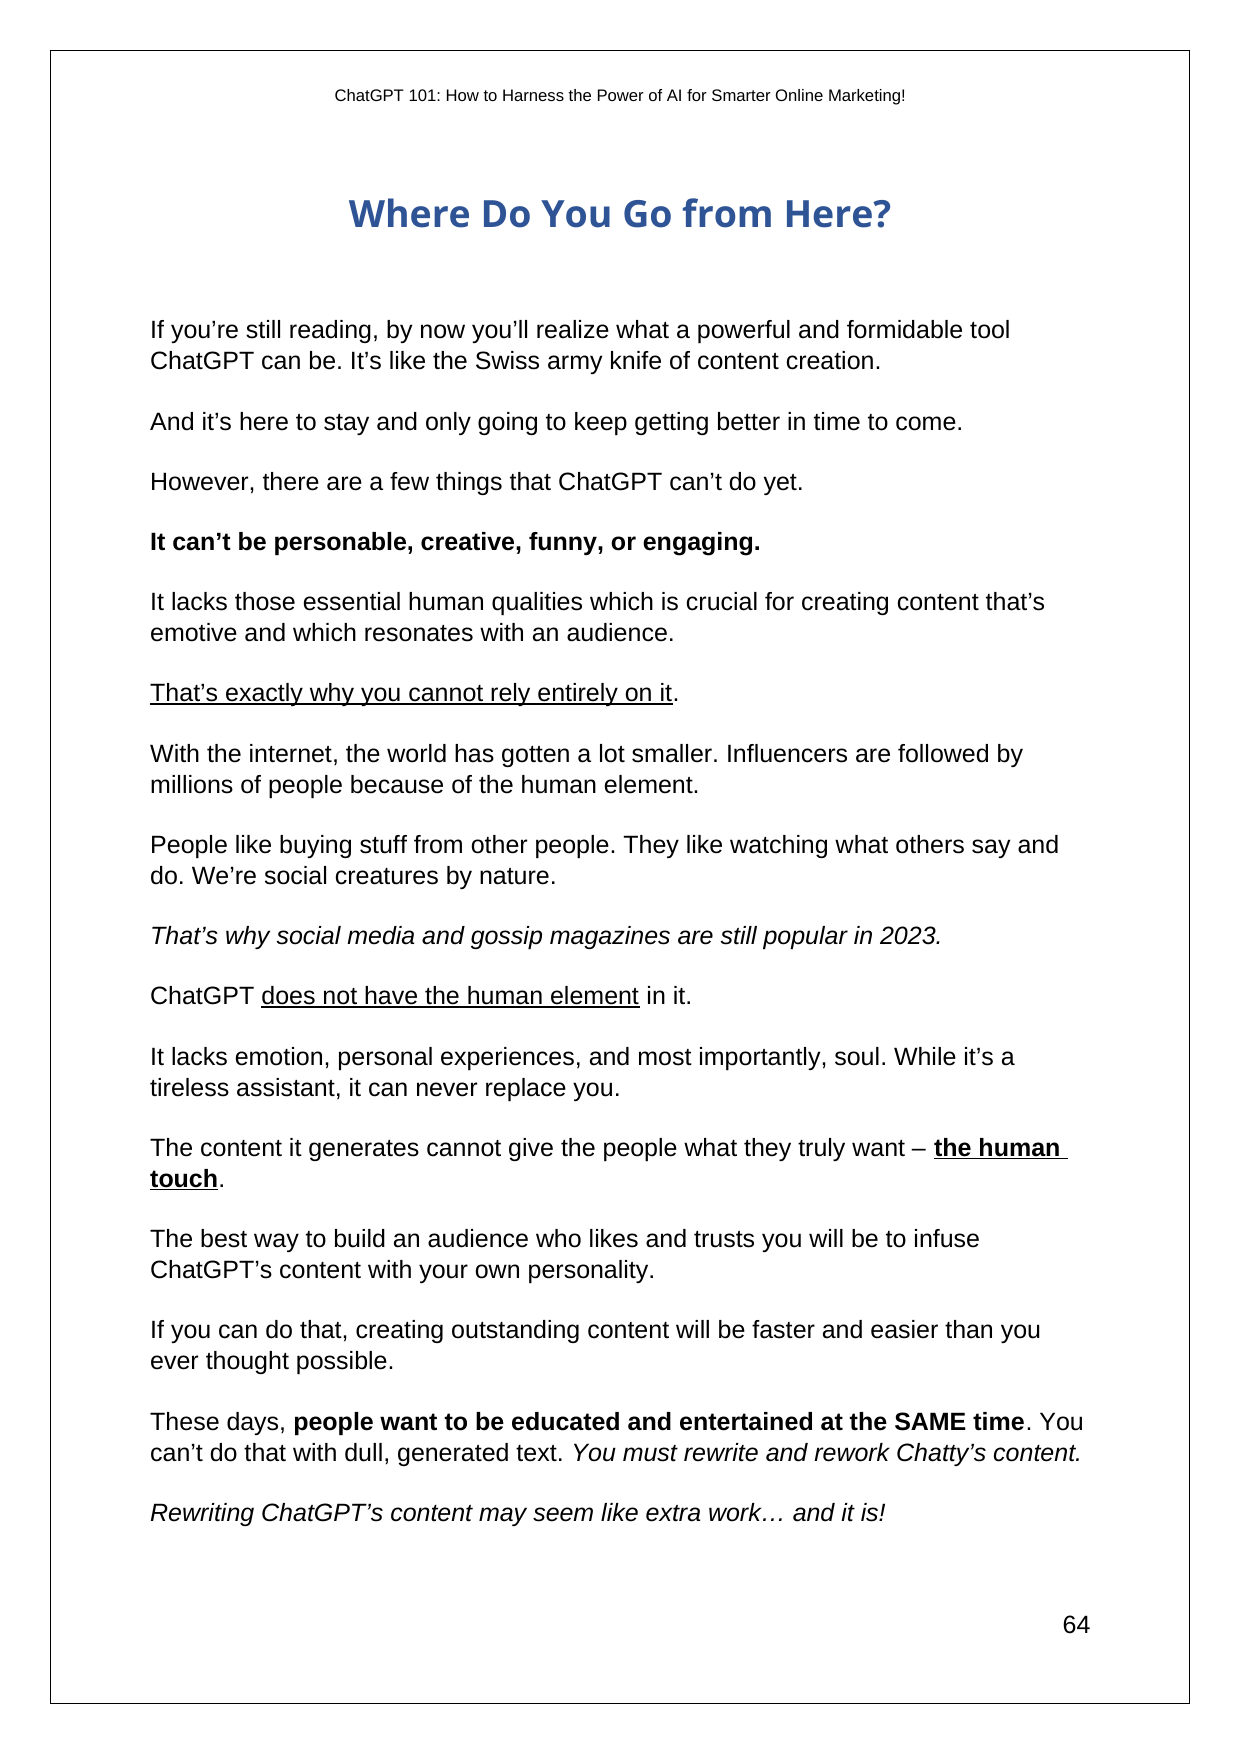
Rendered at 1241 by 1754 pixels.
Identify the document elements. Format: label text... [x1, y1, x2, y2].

text With the internet, the world has gotten a lot smaller. Influencers are followed by millions of people because of the human element. [150, 739, 1090, 798]
text It can’t be personable, creative, funny, or engaging. [150, 527, 1090, 556]
subtitle Where Do You Go from Here? [150, 187, 1090, 238]
text However, there are a few things that ChatGPT can’t do yet. [150, 467, 1090, 496]
text If you can do that, creating outstanding content will be faster and easier than you ever thought possible. [150, 1315, 1090, 1375]
text The best way to build an audience who likes and trusts you will be to infuse ChatGPT’s content with your own personality. [150, 1224, 1090, 1284]
text If you’re still reading, by now you’ll realize what a powerful and formidable tool ChatGPT can be. It’s like the Swiss army knife of content creation. [150, 315, 1090, 375]
text And it’s here to stay and only going to keep getting better in time to come. [150, 407, 1090, 435]
text It lacks those essential human qualities which is crucial for creating content that’s emotive and which resonates with an audience. [150, 587, 1090, 647]
text That’s why social media and gossip magazines are still popular in 2023. [150, 921, 1090, 950]
text ChatGPT does not have the human element in it. [150, 981, 1090, 1010]
text The content it generates cannot give the people what they truly want – the human touch. [150, 1133, 1090, 1193]
text People like buying stuff from other people. They like watching what others say and do. We’re social creatures by nature. [150, 830, 1090, 890]
text Rewriting ChatGPT’s content may seem like extra work… and it is! [150, 1498, 1090, 1527]
text It lacks emotion, personal experiences, and most importantly, soul. While it’s a tireless assistant, it can never replace you. [150, 1042, 1090, 1101]
text These days, people want to be educated and entertained at the SAME time. You can’t do that with dull, generated text. You must rewrite and rework Chatty’s content. [150, 1407, 1090, 1466]
text That’s exactly why you cannot rely entirely on it. [150, 678, 1090, 707]
